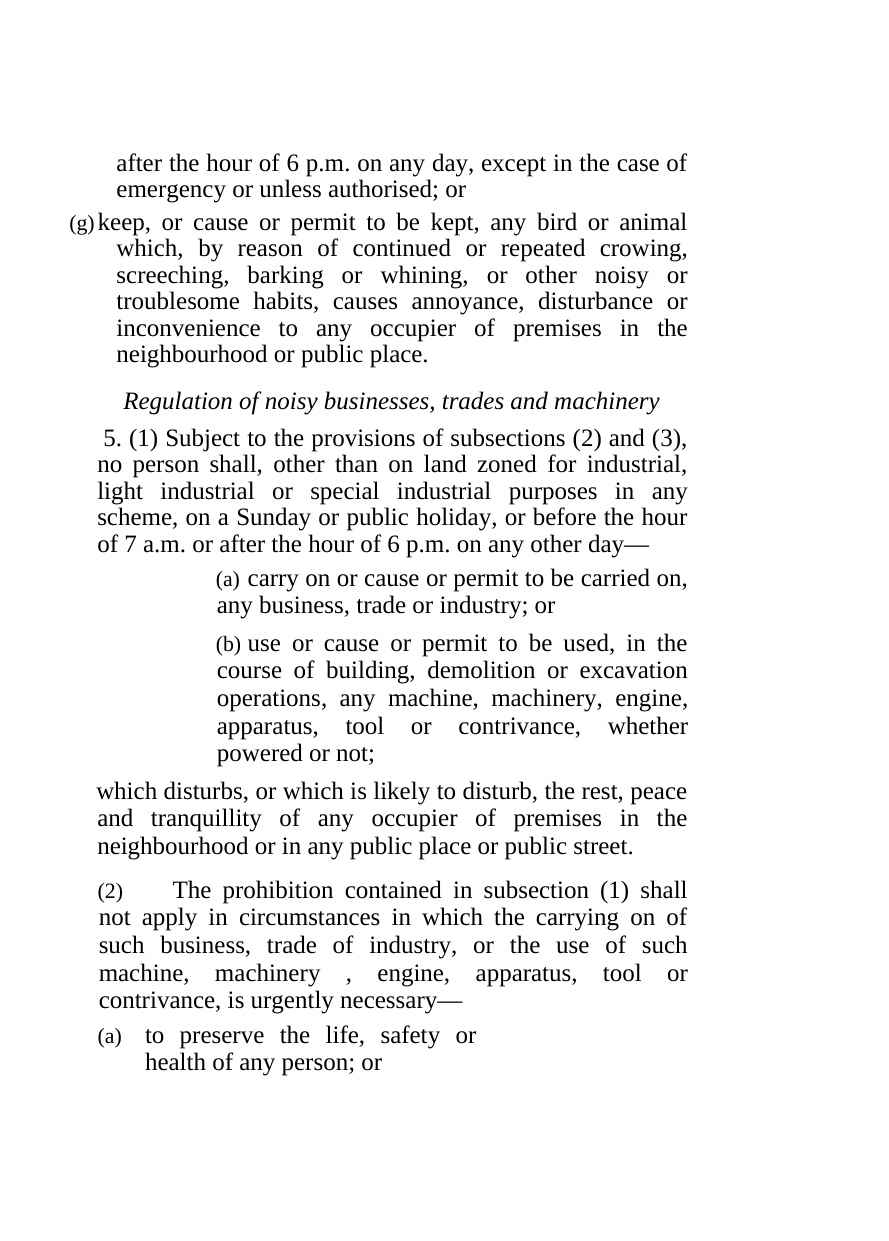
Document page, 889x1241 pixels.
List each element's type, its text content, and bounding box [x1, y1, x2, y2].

text 5. (1) Subject to the provisions of subsections (2) and (3), no person shall, other than on land zoned for industrial, light industrial or special industrial purposes in any scheme, on a Sunday or public holiday, or before the hour of 7 a.m. or after the hour of 6 p.m. on any other day— [96, 425, 688, 558]
list use or cause or permit to be used, in the course of building, demolition or excavation operations, any machine, machinery, engine, apparatus, tool or contrivance, whether powered or not; [216, 629, 688, 767]
text which disturbs, or which is likely to disturb, the rest, peace and tranquillity of any occupier of premises in the neighbourhood or in any public place or public street. [96, 777, 688, 860]
list The prohibition contained in subsection (1) shall not apply in circumstances in which the carrying on of such business, trade of industry, or the use of such machine, machinery , engine, apparatus, tool or contrivance, is urgently necessary— [97, 876, 688, 1014]
list to preserve the life, safety or health of any person; or [97, 1021, 477, 1076]
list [69, 150, 688, 203]
list carry on or cause or permit to be carried on, any business, trade or industry; or [216, 564, 688, 619]
subtitle Regulation of noisy businesses, trades and machinery [97, 386, 688, 415]
list keep, or cause or permit to be kept, any bird or animal which, by reason of continued or repeated crowing, screeching, barking or whining, or other noisy or troublesome habits, causes annoyance, disturbance or inconvenience to any occupier of premises in the neighbourhood or public place. [69, 209, 688, 368]
